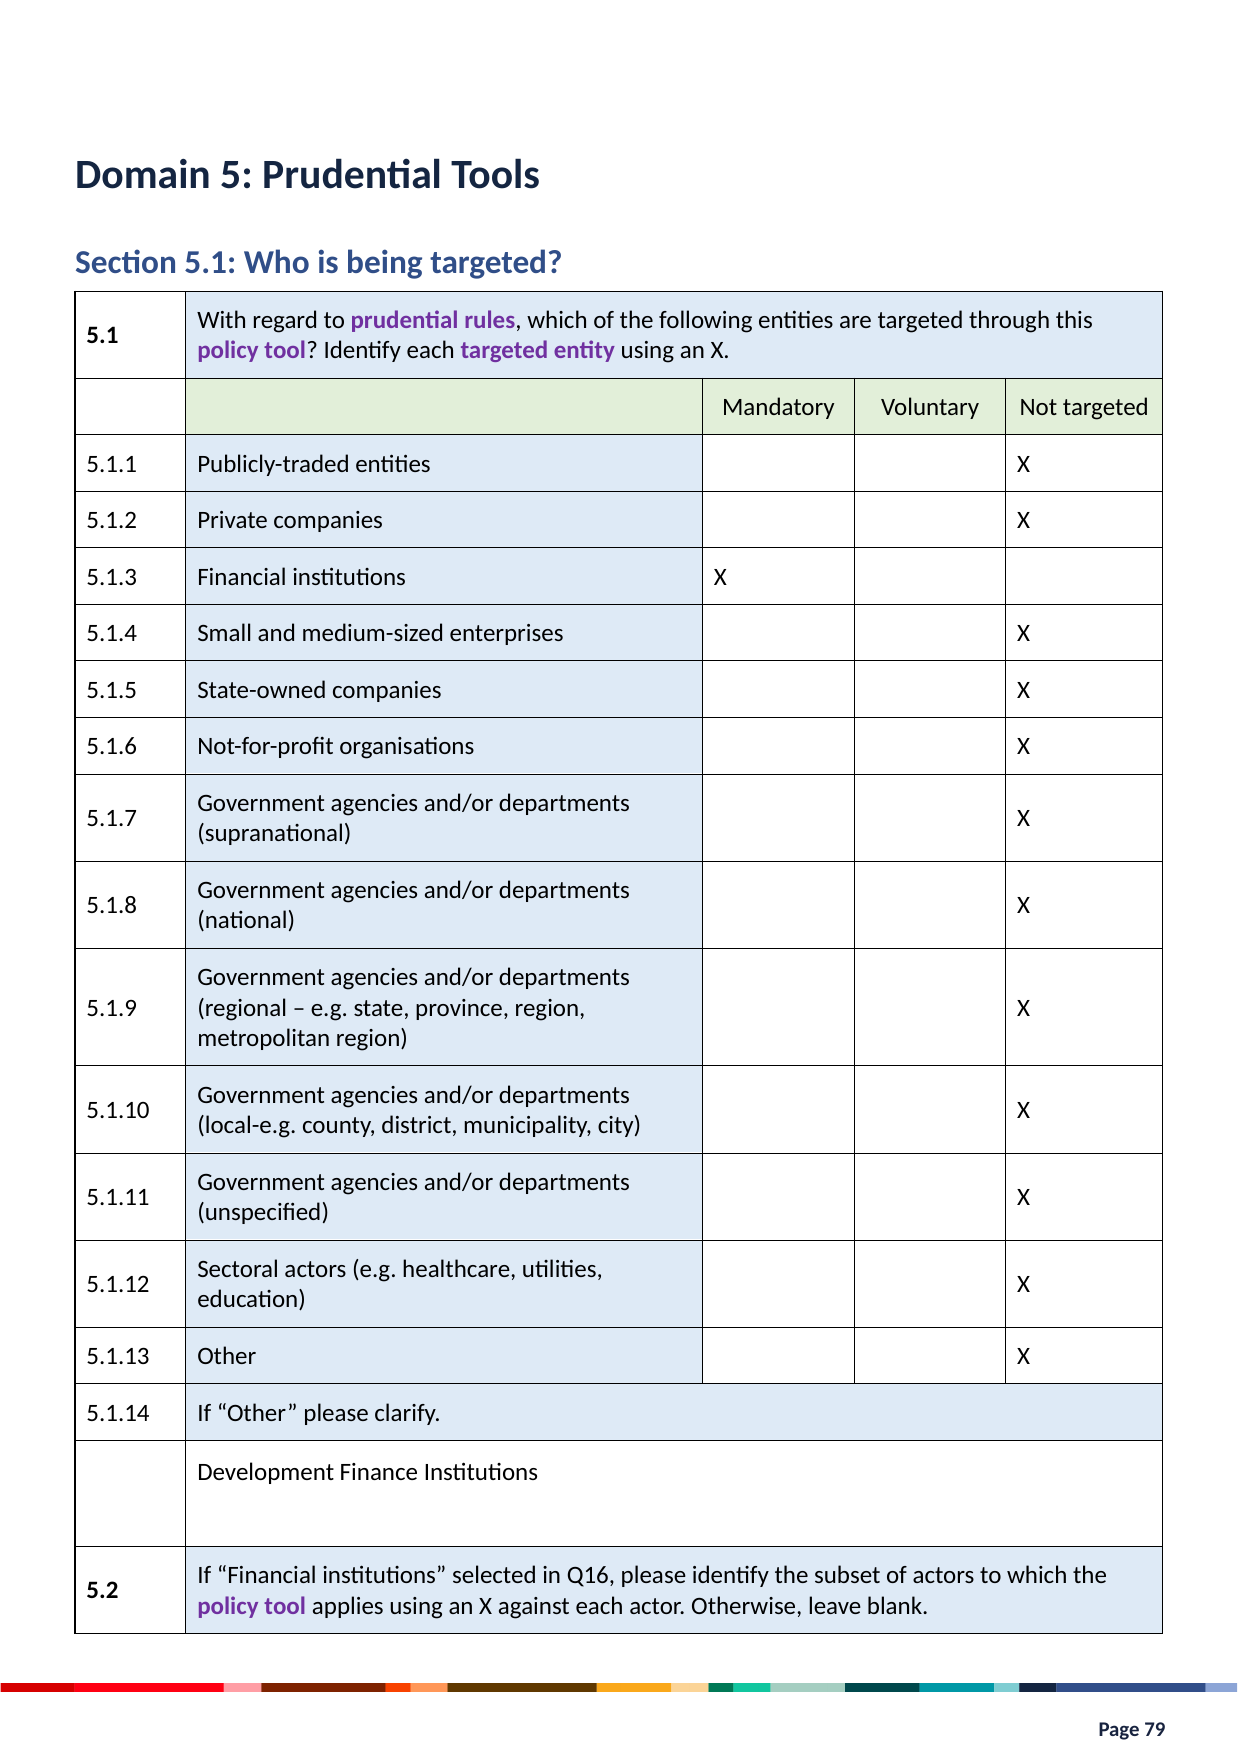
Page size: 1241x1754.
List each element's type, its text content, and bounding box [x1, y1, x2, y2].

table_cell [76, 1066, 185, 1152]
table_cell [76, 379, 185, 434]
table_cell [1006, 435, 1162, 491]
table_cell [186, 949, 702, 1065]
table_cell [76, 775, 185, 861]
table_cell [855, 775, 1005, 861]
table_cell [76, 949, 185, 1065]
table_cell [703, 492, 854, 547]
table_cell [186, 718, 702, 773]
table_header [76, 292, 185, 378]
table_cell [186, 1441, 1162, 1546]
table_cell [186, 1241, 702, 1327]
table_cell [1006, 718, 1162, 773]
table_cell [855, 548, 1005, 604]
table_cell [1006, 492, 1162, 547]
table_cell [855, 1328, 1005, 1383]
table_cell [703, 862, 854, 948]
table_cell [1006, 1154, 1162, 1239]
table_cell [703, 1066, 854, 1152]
subtitle Domain 5: Prudential Tools [75, 148, 1165, 199]
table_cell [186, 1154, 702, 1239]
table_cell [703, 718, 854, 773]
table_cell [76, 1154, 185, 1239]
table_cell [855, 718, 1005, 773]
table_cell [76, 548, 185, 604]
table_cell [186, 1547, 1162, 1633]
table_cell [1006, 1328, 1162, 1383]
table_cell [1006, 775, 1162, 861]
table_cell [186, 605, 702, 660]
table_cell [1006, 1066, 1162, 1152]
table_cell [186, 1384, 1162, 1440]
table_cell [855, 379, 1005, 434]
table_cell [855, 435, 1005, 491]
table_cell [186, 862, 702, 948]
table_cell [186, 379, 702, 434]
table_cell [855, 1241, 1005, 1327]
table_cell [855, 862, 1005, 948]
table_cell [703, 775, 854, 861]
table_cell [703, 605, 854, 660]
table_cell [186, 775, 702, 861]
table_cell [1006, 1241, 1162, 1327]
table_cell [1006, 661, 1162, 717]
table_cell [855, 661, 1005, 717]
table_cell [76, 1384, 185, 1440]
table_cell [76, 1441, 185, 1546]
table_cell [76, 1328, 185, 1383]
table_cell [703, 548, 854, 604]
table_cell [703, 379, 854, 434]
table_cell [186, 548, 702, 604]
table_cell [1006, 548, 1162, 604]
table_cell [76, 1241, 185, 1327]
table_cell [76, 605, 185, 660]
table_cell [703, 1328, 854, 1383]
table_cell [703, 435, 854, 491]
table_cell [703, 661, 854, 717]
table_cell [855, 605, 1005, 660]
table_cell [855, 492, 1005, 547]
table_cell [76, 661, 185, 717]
subtitle Section 5.1: Who is being targeted? [75, 241, 1165, 282]
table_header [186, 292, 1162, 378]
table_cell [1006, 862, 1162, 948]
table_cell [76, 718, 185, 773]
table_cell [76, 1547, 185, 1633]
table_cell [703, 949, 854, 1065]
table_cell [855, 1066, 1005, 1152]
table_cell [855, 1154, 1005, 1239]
picture [0, 1683, 1236, 1692]
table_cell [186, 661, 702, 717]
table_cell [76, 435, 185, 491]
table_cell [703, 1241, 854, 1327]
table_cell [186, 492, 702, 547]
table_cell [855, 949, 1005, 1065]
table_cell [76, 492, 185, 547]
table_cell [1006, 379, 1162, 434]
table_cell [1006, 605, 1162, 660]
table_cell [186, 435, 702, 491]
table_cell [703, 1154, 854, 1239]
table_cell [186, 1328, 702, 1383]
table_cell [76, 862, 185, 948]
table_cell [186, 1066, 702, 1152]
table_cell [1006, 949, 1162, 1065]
